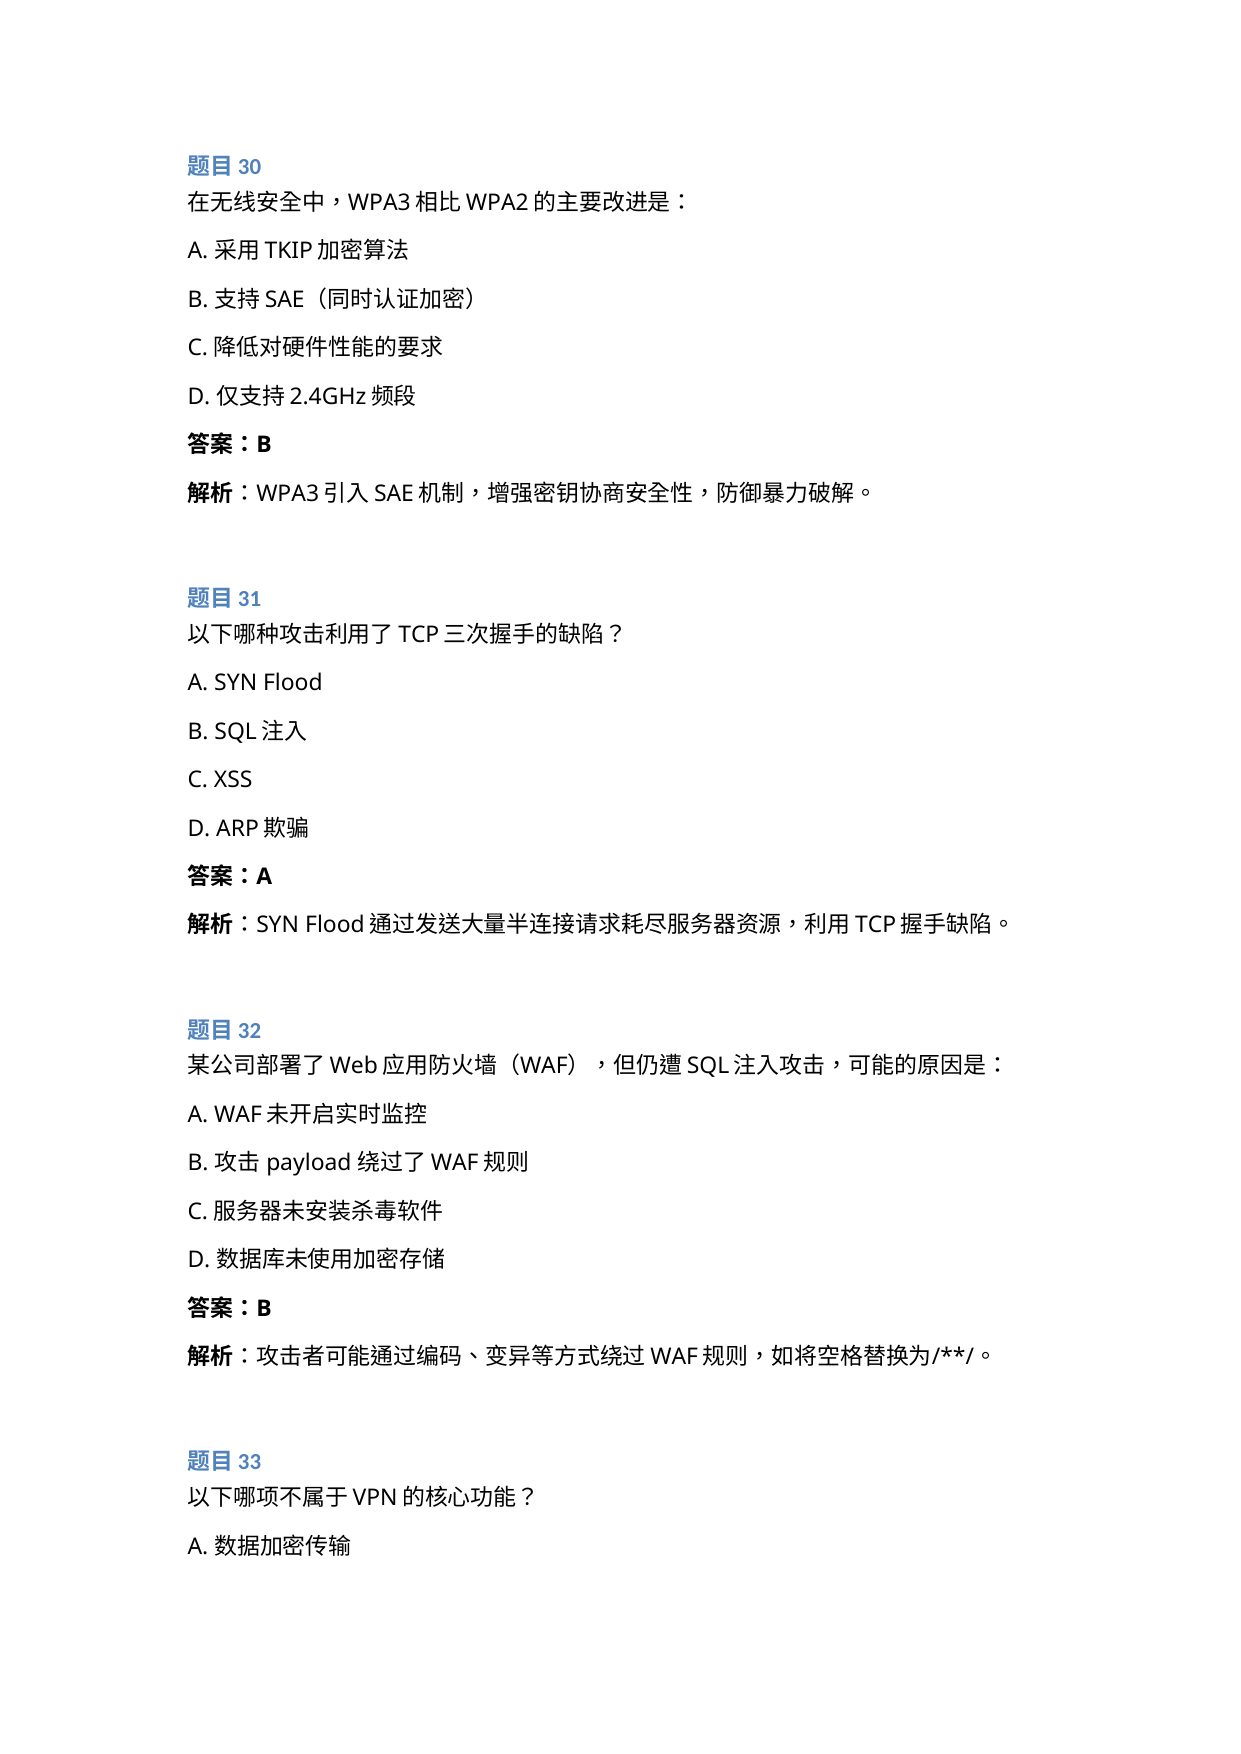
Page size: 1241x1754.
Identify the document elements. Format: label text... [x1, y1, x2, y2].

text B. SQL注入 [187, 714, 1053, 746]
text D. ARP欺骗 [187, 811, 1053, 843]
text D. 仅支持2.4GHz频段 [187, 380, 1053, 411]
text C. XSS [187, 763, 1053, 794]
text 解析：SYN Flood通过发送大量半连接请求耗尽服务器资源，利用TCP握手缺陷。 [187, 908, 1053, 939]
text A. 数据加密传输 [187, 1530, 1053, 1561]
text 答案：B [187, 428, 1053, 459]
text 答案：A [187, 860, 1053, 891]
text A. WAF未开启实时监控 [187, 1098, 1053, 1129]
subtitle 题目31 [187, 582, 1053, 613]
text D. 数据库未使用加密存储 [187, 1243, 1053, 1274]
text B. 支持SAE（同时认证加密） [187, 283, 1053, 314]
text 答案：B [187, 1292, 1053, 1323]
text 某公司部署了Web应用防火墙（WAF），但仍遭SQL注入攻击，可能的原因是： [187, 1049, 1053, 1081]
subtitle 题目30 [187, 150, 1053, 181]
text 以下哪项不属于VPN的核心功能？ [187, 1481, 1053, 1512]
text 在无线安全中，WPA3相比WPA2的主要改进是： [187, 186, 1053, 217]
text 以下哪种攻击利用了TCP三次握手的缺陷？ [187, 618, 1053, 649]
text 解析：WPA3引入SAE机制，增强密钥协商安全性，防御暴力破解。 [187, 477, 1053, 508]
text 解析：攻击者可能通过编码、变异等方式绕过WAF规则，如将空格替换为/**/。 [187, 1340, 1053, 1371]
subtitle 题目33 [187, 1445, 1053, 1477]
text C. 降低对硬件性能的要求 [187, 331, 1053, 362]
text B. 攻击 payload 绕过了WAF规则 [187, 1146, 1053, 1178]
subtitle 题目32 [187, 1013, 1053, 1045]
text C. 服务器未安装杀毒软件 [187, 1195, 1053, 1226]
text A. 采用TKIP加密算法 [187, 234, 1053, 266]
text A. SYN Flood [187, 666, 1053, 697]
